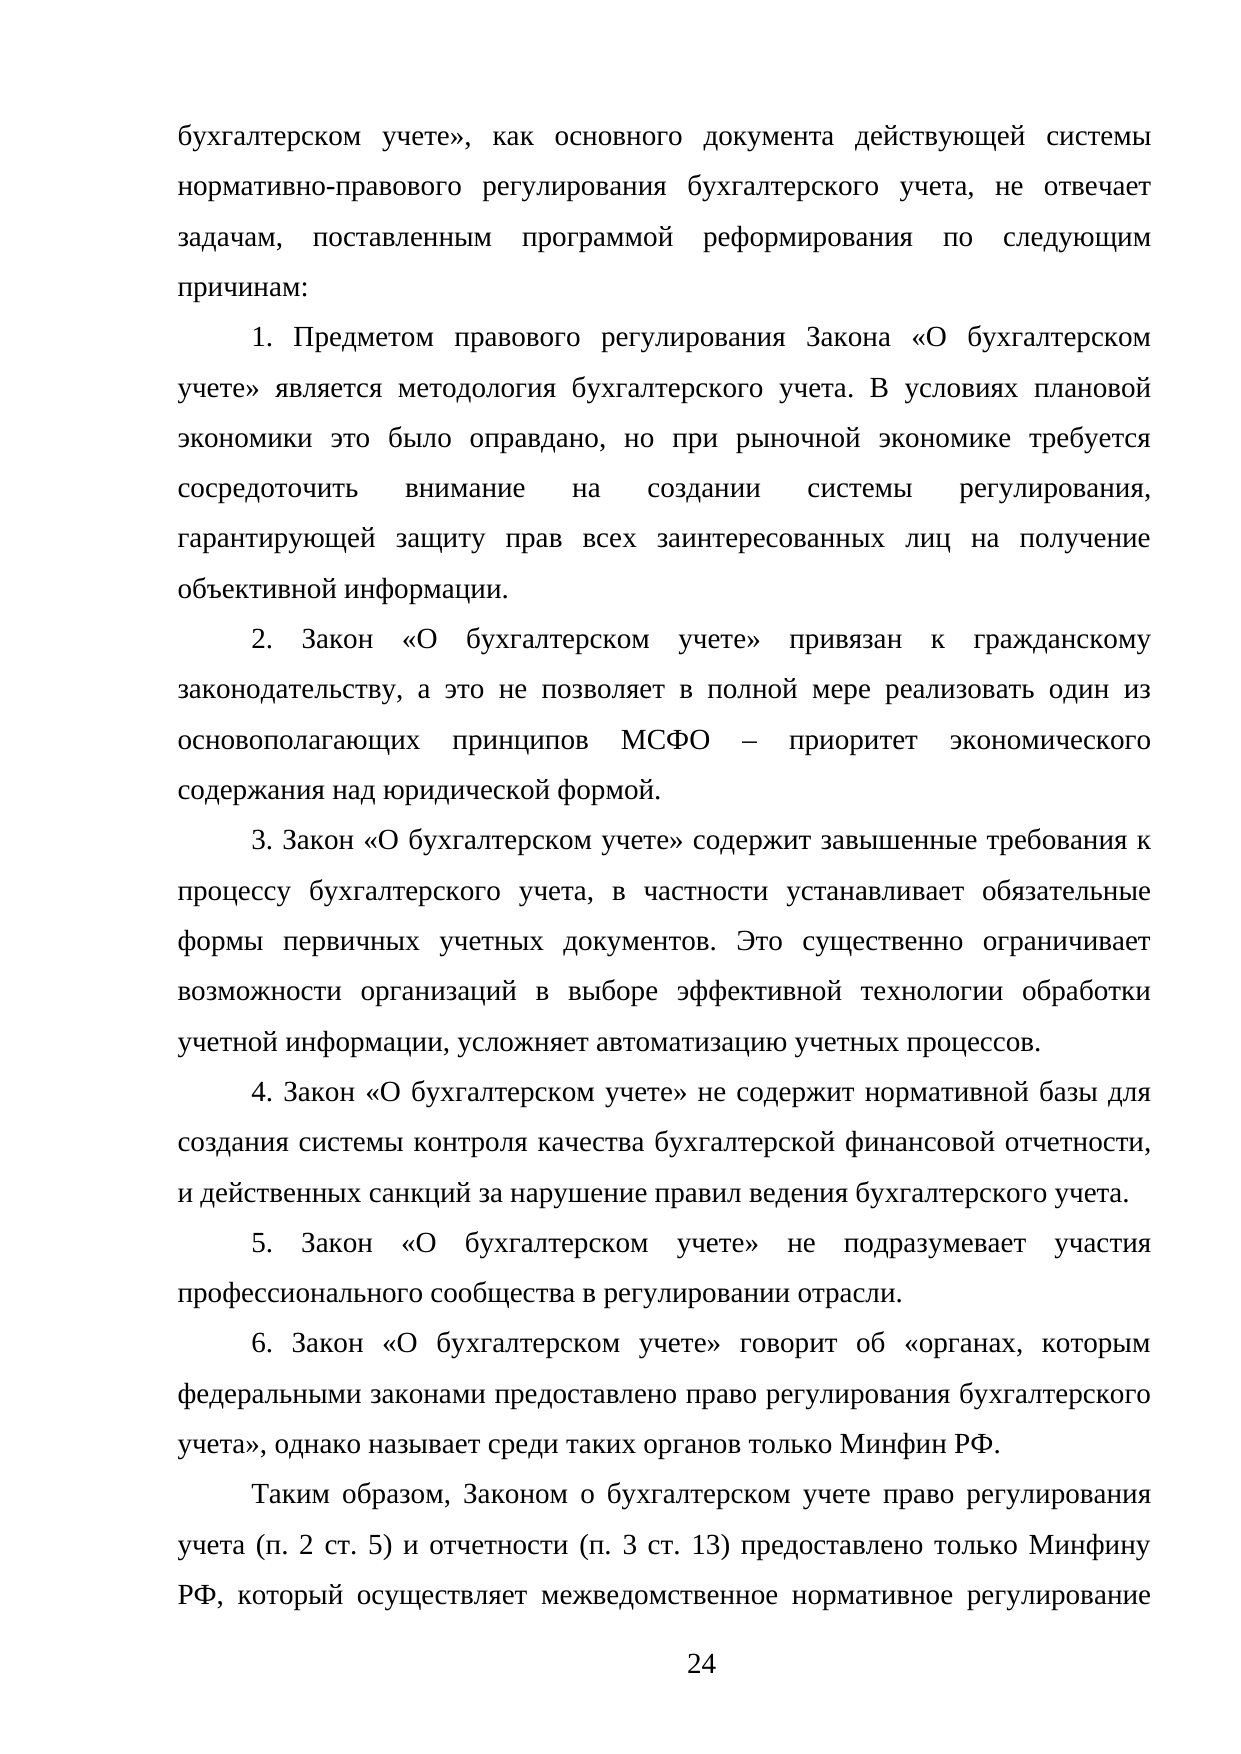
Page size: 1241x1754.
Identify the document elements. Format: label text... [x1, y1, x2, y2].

text 1. Предметом правового регулирования Закона «О бухгалтерском учете» является методология бухгалтерского учета. В условиях плановой экономики это было оправдано, но при рыночной экономике требуется сосредоточить внимание на создании системы регулирования, гарантирующей защиту прав всех заинтересованных лиц на получение объективной информации. [177, 319, 1152, 604]
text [177, 118, 1152, 303]
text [177, 1477, 1152, 1611]
text 3. Закон «О бухгалтерском учете» содержит завышенные требования к процессу бухгалтерского учета, в частности устанавливает обязательные формы первичных учетных документов. Это существенно ограничивает возможности организаций в выборе эффективной технологии обработки учетной информации, усложняет автоматизацию учетных процессов. [177, 822, 1152, 1057]
text 5. Закон «О бухгалтерском учете» не подразумевает участия профессионального сообщества в регулировании отрасли. [177, 1225, 1152, 1309]
text 2. Закон «О бухгалтерском учете» привязан к гражданскому законодательству, а это не позволяет в полной мере реализовать один из основополагающих принципов МСФО – приоритет экономического содержания над юридической формой. [177, 621, 1152, 806]
text 4. Закон «О бухгалтерском учете» не содержит нормативной базы для создания системы контроля качества бухгалтерской финансовой отчетности, и действенных санкций за нарушение правил ведения бухгалтерского учета. [177, 1074, 1152, 1208]
text 6. Закон «О бухгалтерском учете» говорит об «органах, которым федеральными законами предоставлено право регулирования бухгалтерского учета», однако называет среди таких органов только Минфин РФ. [177, 1326, 1152, 1460]
